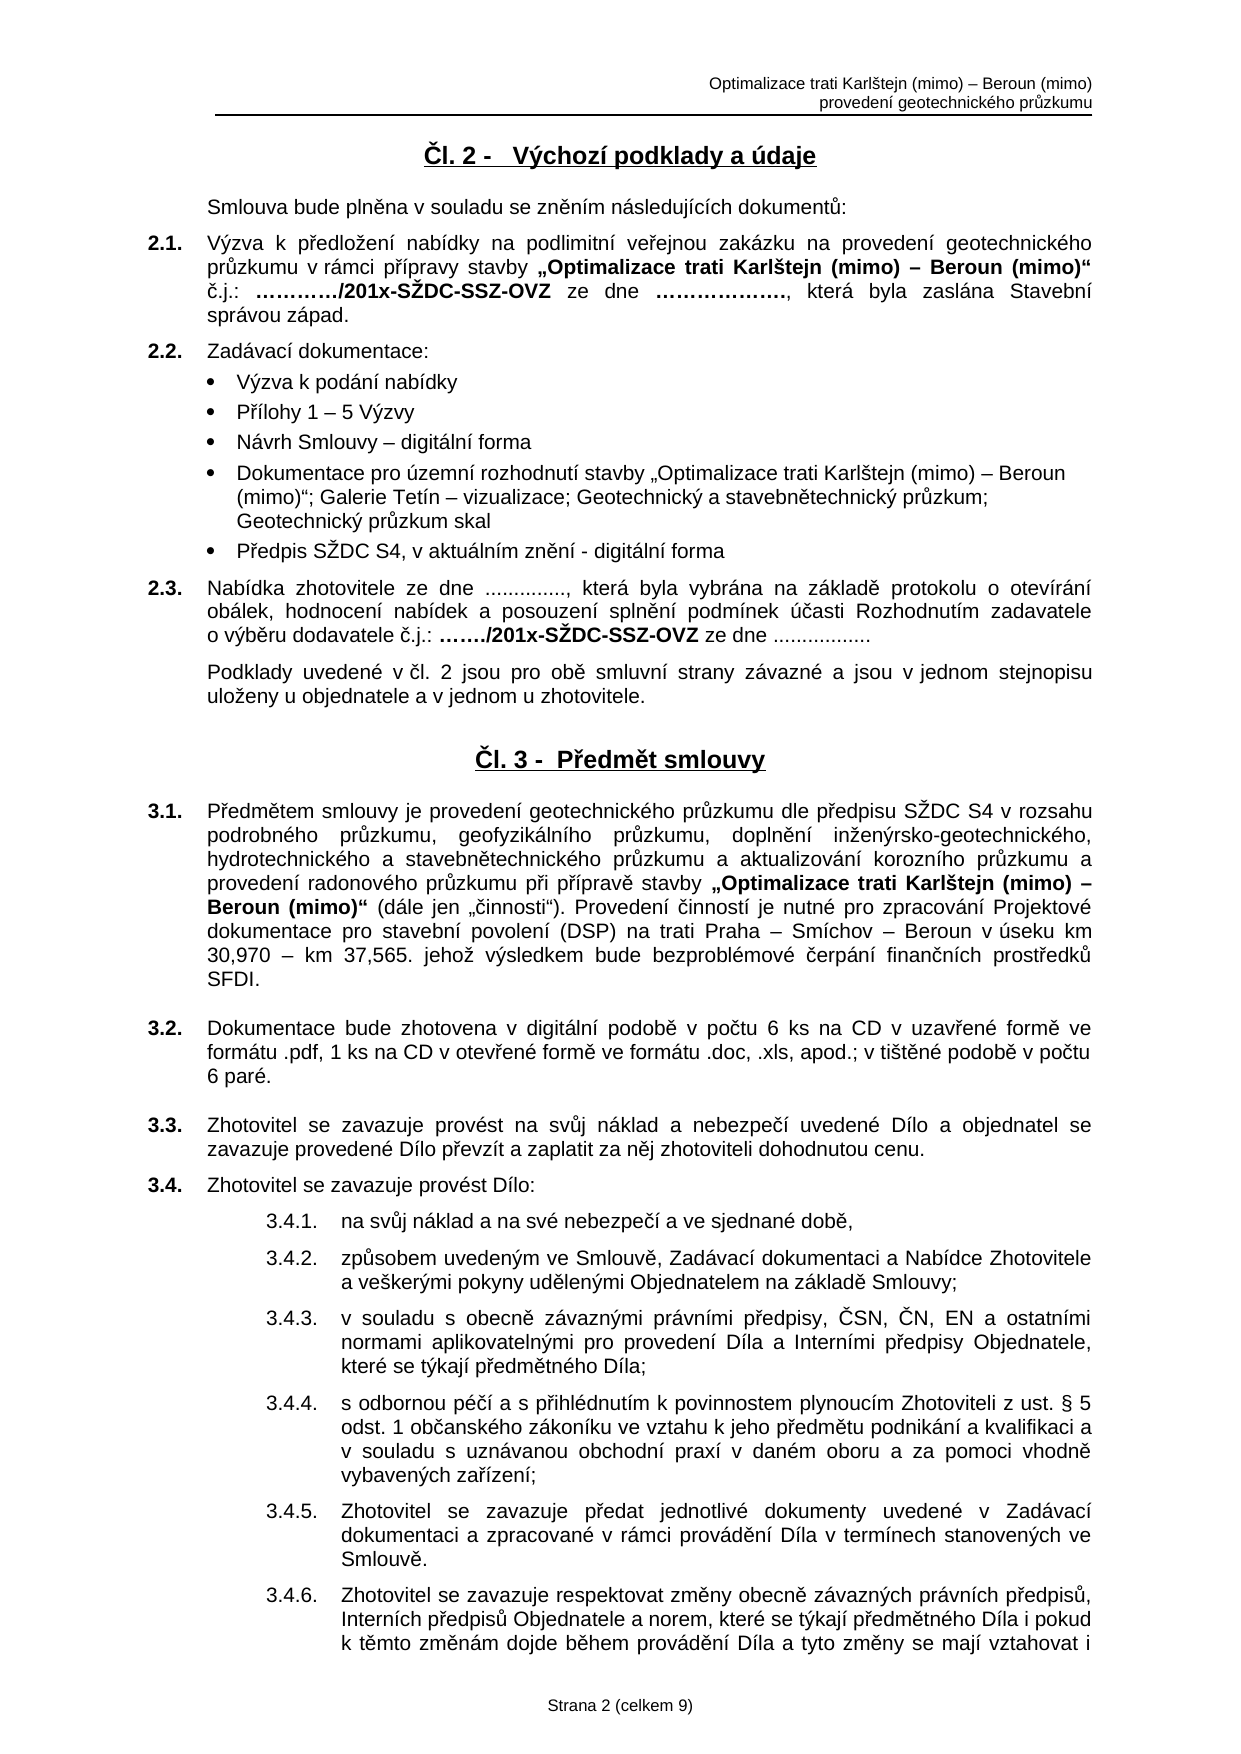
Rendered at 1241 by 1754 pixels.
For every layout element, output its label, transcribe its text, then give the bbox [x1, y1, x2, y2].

list Zhotovitel se zavazuje provést Dílo: [148, 1173, 1092, 1197]
list Výzva k podání nabídky [207, 369, 1092, 394]
list způsobem uvedeným ve Smlouvě, Zadávací dokumentaci a Nabídce Zhotovitele a veškerými pokyny udělenými Objednatelem na základě Smlouvy; [266, 1246, 1092, 1294]
list Zhotovitel se zavazuje předat jednotlivé dokumenty uvedené v Zadávací dokumentaci a zpracované v rámci provádění Díla v termínech stanovených ve Smlouvě. [266, 1499, 1092, 1571]
list Dokumentace bude zhotovena v digitální podobě v počtu 6 ks na CD v uzavřené formě ve formátu .pdf, 1 ks na CD v otevřené formě ve formátu .doc, .xls, apod.; v tištěné podobě v počtu 6 paré. [148, 1016, 1092, 1087]
list Dokumentace pro územní rozhodnutí stavby „Optimalizace trati Karlštejn (mimo) – Beroun (mimo)“; Galerie Tetín – vizualizace; Geotechnický a stavebnětechnický průzkum; Geotechnický průzkum skal [207, 461, 1092, 532]
list Nabídka zhotovitele ze dne .............., která byla vybrána na základě protokolu o otevírání obálek, hodnocení nabídek a posouzení splnění podmínek účasti Rozhodnutím zadavatele o výběru dodavatele č.j.: ……./201x-SŽDC-SSZ-OVZ ze dne ................. [148, 575, 1092, 647]
list Předmětem smlouvy je provedení geotechnického průzkumu dle předpisu SŽDC S4 v rozsahu podrobného průzkumu, geofyzikálního průzkumu, doplnění inženýrsko-geotechnického, hydrotechnického a stavebnětechnického průzkumu a aktualizování korozního průzkumu a provedení radonového průzkumu při přípravě stavby „Optimalizace trati Karlštejn (mimo) – Beroun (mimo)“ (dále jen „činnosti“). Provedení činností je nutné pro zpracování Projektové dokumentace pro stavební povolení (DSP) na trati Praha – Smíchov – Beroun v úseku km 30,970 – km 37,565. jehož výsledkem bude bezproblémové čerpání finančních prostředků SFDI. [148, 799, 1092, 991]
list v souladu s obecně závaznými právními předpisy, ČSN, ČN, EN a ostatními normami aplikovatelnými pro provedení Díla a Interními předpisy Objednatele, které se týkají předmětného Díla; [266, 1306, 1092, 1378]
list s odbornou péčí a s přihlédnutím k povinnostem plynoucím Zhotoviteli z ust. § 5 odst. 1 občanského zákoníku ve vztahu k jeho předmětu podnikání a kvalifikaci a v souladu s uznávanou obchodní praxí v daném oboru a za pomoci vhodně vybavených zařízení; [266, 1391, 1092, 1486]
list Přílohy 1 – 5 Výzvy [207, 400, 1092, 424]
text Smlouva bude plněna v souladu se zněním následujících dokumentů: [207, 194, 1092, 218]
list Zhotovitel se zavazuje provést na svůj náklad a nebezpečí uvedené Dílo a objednatel se zavazuje provedené Dílo převzít a zaplatit za něj zhotoviteli dohodnutou cenu. [148, 1112, 1092, 1160]
subtitle Čl. 3 - Předmět smlouvy [148, 745, 1092, 774]
text Podklady uvedené v čl. 2 jsou pro obě smluvní strany závazné a jsou v jednom stejnopisu uloženy u objednatele a v jednom u zhotovitele. [207, 660, 1092, 708]
list Návrh Smlouvy – digitální forma [207, 430, 1092, 454]
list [266, 1583, 1092, 1655]
subtitle Čl. 2 - Výchozí podklady a údaje [148, 141, 1092, 169]
list Výzva k předložení nabídky na podlimitní veřejnou zakázku na provedení geotechnického průzkumu v rámci přípravy stavby „Optimalizace trati Karlštejn (mimo) – Beroun (mimo)“ č.j.: …………/201x-SŽDC-SSZ-OVZ ze dne ………………., která byla zaslána Stavební správou západ. [148, 231, 1092, 327]
list na svůj náklad a na své nebezpečí a ve sjednané době, [266, 1209, 1092, 1233]
list Předpis SŽDC S4, v aktuálním znění - digitální forma [207, 539, 1092, 563]
list Zadávací dokumentace: [148, 339, 1092, 363]
